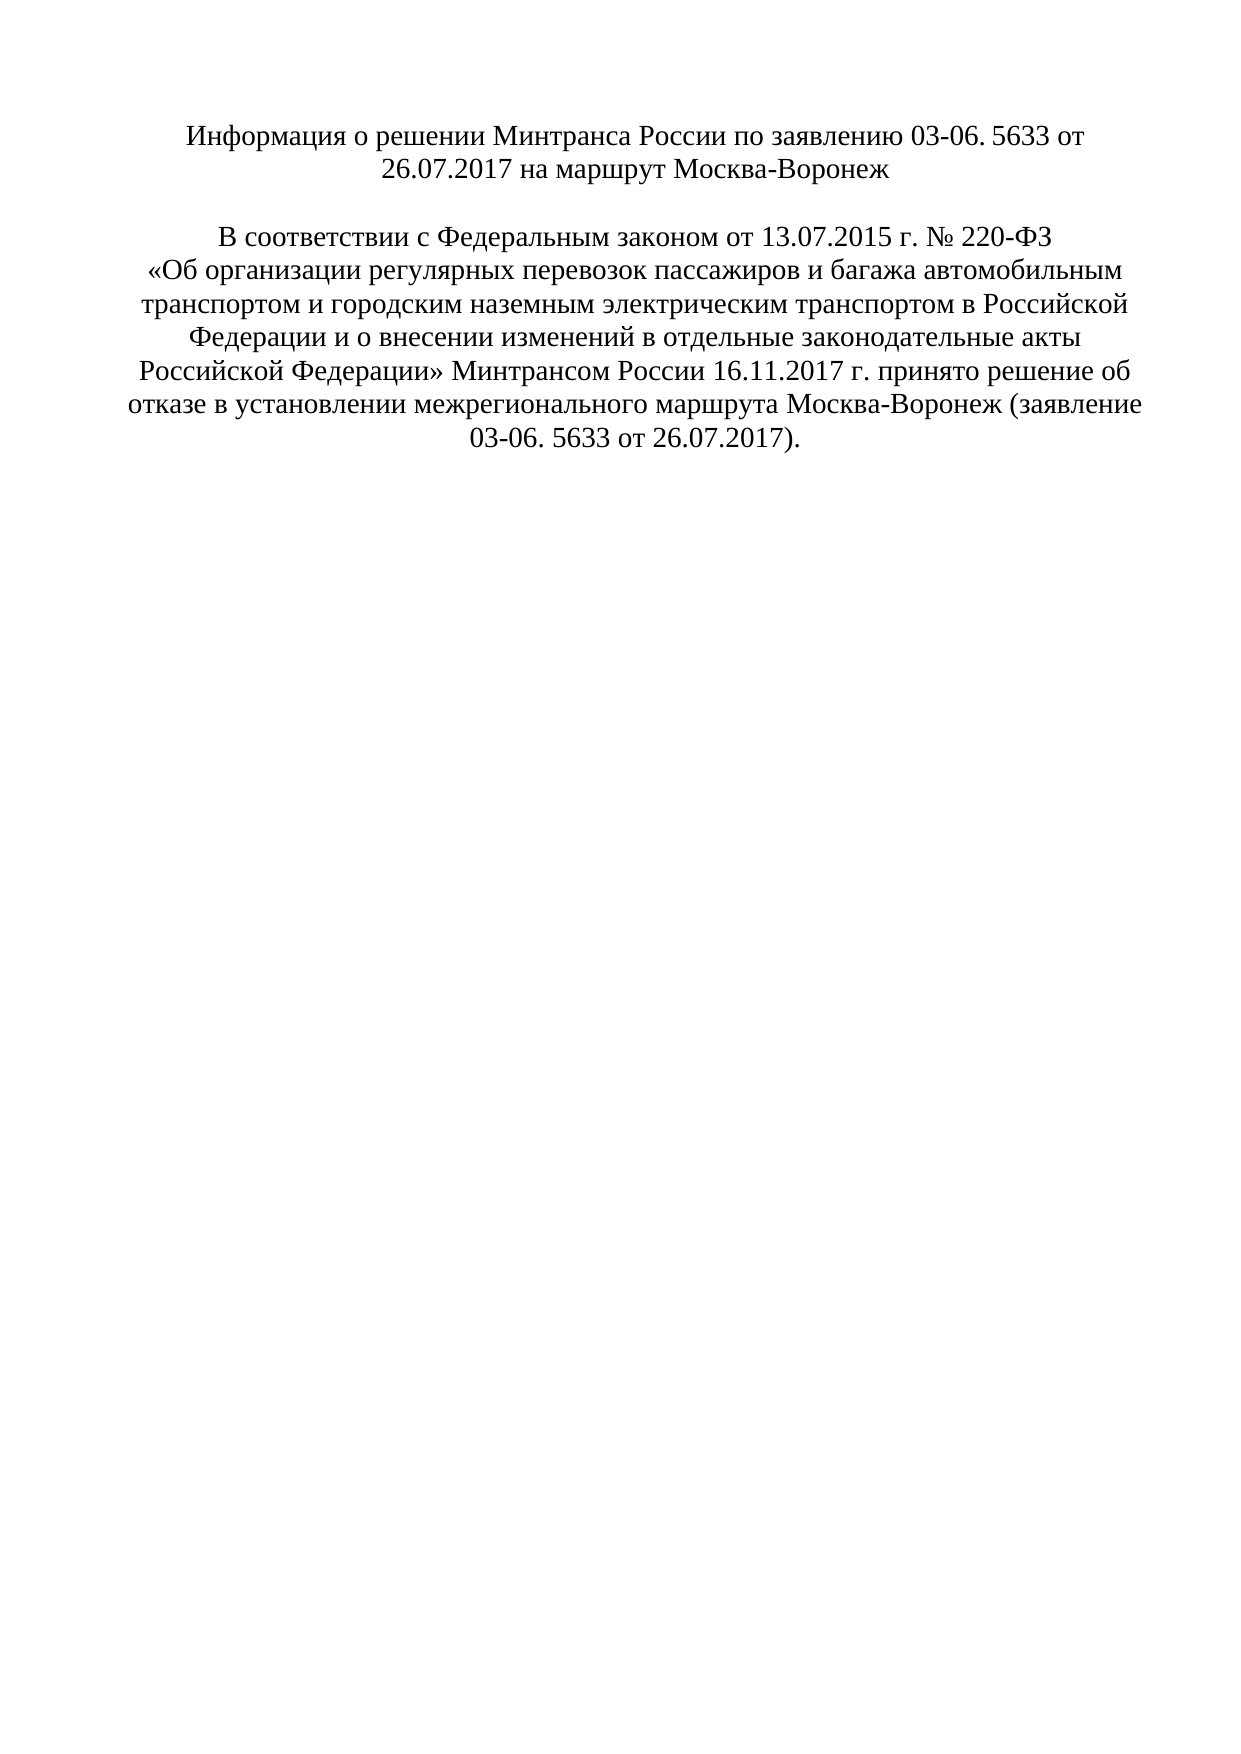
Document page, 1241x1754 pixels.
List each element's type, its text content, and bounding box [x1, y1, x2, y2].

text Информация о решении Минтранса России по заявлению 03-06. 5633 от 26.07.2017 на маршрут Москва-Воронеж [118, 118, 1152, 185]
text В соответствии с Федеральным законом от 13.07.2015 г. № 220-ФЗ «Об организации регулярных перевозок пассажиров и багажа автомобильным транспортом и городским наземным электрическим транспортом в Российской Федерации и о внесении изменений в отдельные законодательные акты Российской Федерации» Минтрансом России 16.11.2017 г. принято решение об отказе в установлении межрегионального маршрута Москва-Воронеж (заявление 03-06. 5633 от 26.07.2017). [118, 219, 1152, 453]
